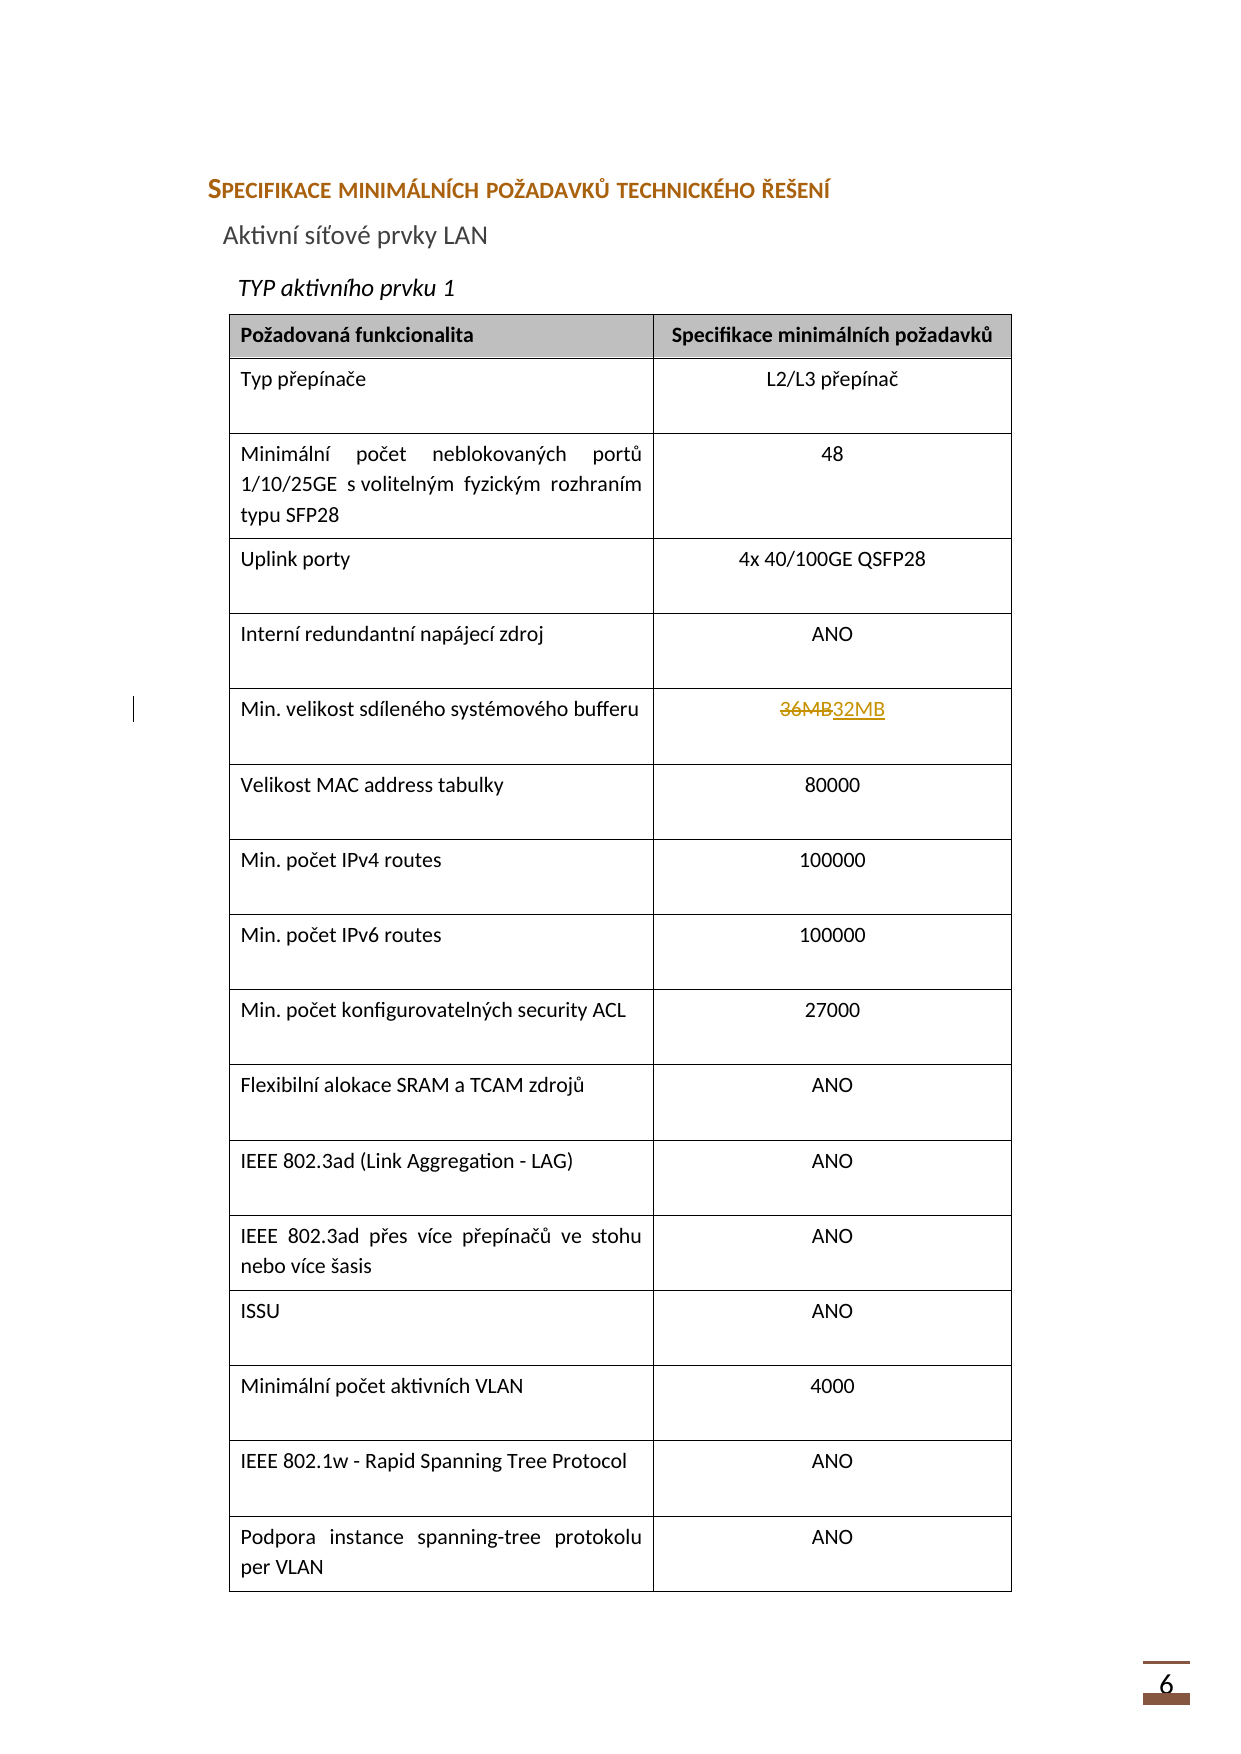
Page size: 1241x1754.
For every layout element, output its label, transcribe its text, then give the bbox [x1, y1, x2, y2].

table_cell Typ přepínače [230, 359, 653, 433]
table_header Specifikace minimálních požadavků [654, 315, 1011, 357]
table_cell 80000 [654, 765, 1011, 839]
table_cell Flexibilní alokace SRAM a TCAM zdrojů [230, 1065, 653, 1139]
table_cell 48 [654, 434, 1011, 538]
table_cell IEEE 802.1w - Rapid Spanning Tree Protocol [230, 1441, 653, 1516]
table_cell ANO [654, 1065, 1011, 1139]
table_cell L2/L3 přepínač [654, 359, 1011, 433]
table_cell IEEE 802.3ad (Link Aggregation - LAG) [230, 1141, 653, 1215]
table_cell 100000 [654, 840, 1011, 914]
table_cell [654, 689, 1011, 763]
table_cell ISSU [230, 1291, 653, 1365]
table_cell Podpora instance spanning-tree protokolu per VLAN [230, 1517, 653, 1591]
subtitle TYP aktivního prvku 1 [238, 272, 1092, 303]
table_cell ANO [654, 1291, 1011, 1365]
table_cell Minimální počet neblokovaných portů 1/10/25GE s volitelným fyzickým rozhraním typu SFP28 [230, 434, 653, 538]
table_cell Min. velikost sdíleného systémového bufferu [230, 689, 653, 763]
table_cell Uplink porty [230, 539, 653, 613]
table_cell 100000 [654, 915, 1011, 989]
subtitle Specifikace minimálních požadavků technického řešení [208, 170, 1092, 206]
table_cell 27000 [654, 990, 1011, 1064]
table_cell ANO [654, 1141, 1011, 1215]
table_cell 4x 40/100GE QSFP28 [654, 539, 1011, 613]
table_cell ANO [654, 1216, 1011, 1290]
table_cell IEEE 802.3ad přes více přepínačů ve stohu nebo více šasis [230, 1216, 653, 1290]
table_cell ANO [654, 614, 1011, 688]
table_cell 4000 [654, 1366, 1011, 1440]
table_header Požadovaná funkcionalita [230, 315, 653, 357]
table_cell Interní redundantní napájecí zdroj [230, 614, 653, 688]
table_cell Min. počet IPv4 routes [230, 840, 653, 914]
table_cell Velikost MAC address tabulky [230, 765, 653, 839]
table_cell Min. počet konfigurovatelných security ACL [230, 990, 653, 1064]
table_cell Minimální počet aktivních VLAN [230, 1366, 653, 1440]
subtitle Aktivní síťové prvky LAN [223, 218, 1092, 251]
table_cell ANO [654, 1517, 1011, 1591]
table_cell Min. počet IPv6 routes [230, 915, 653, 989]
table_cell ANO [654, 1441, 1011, 1516]
